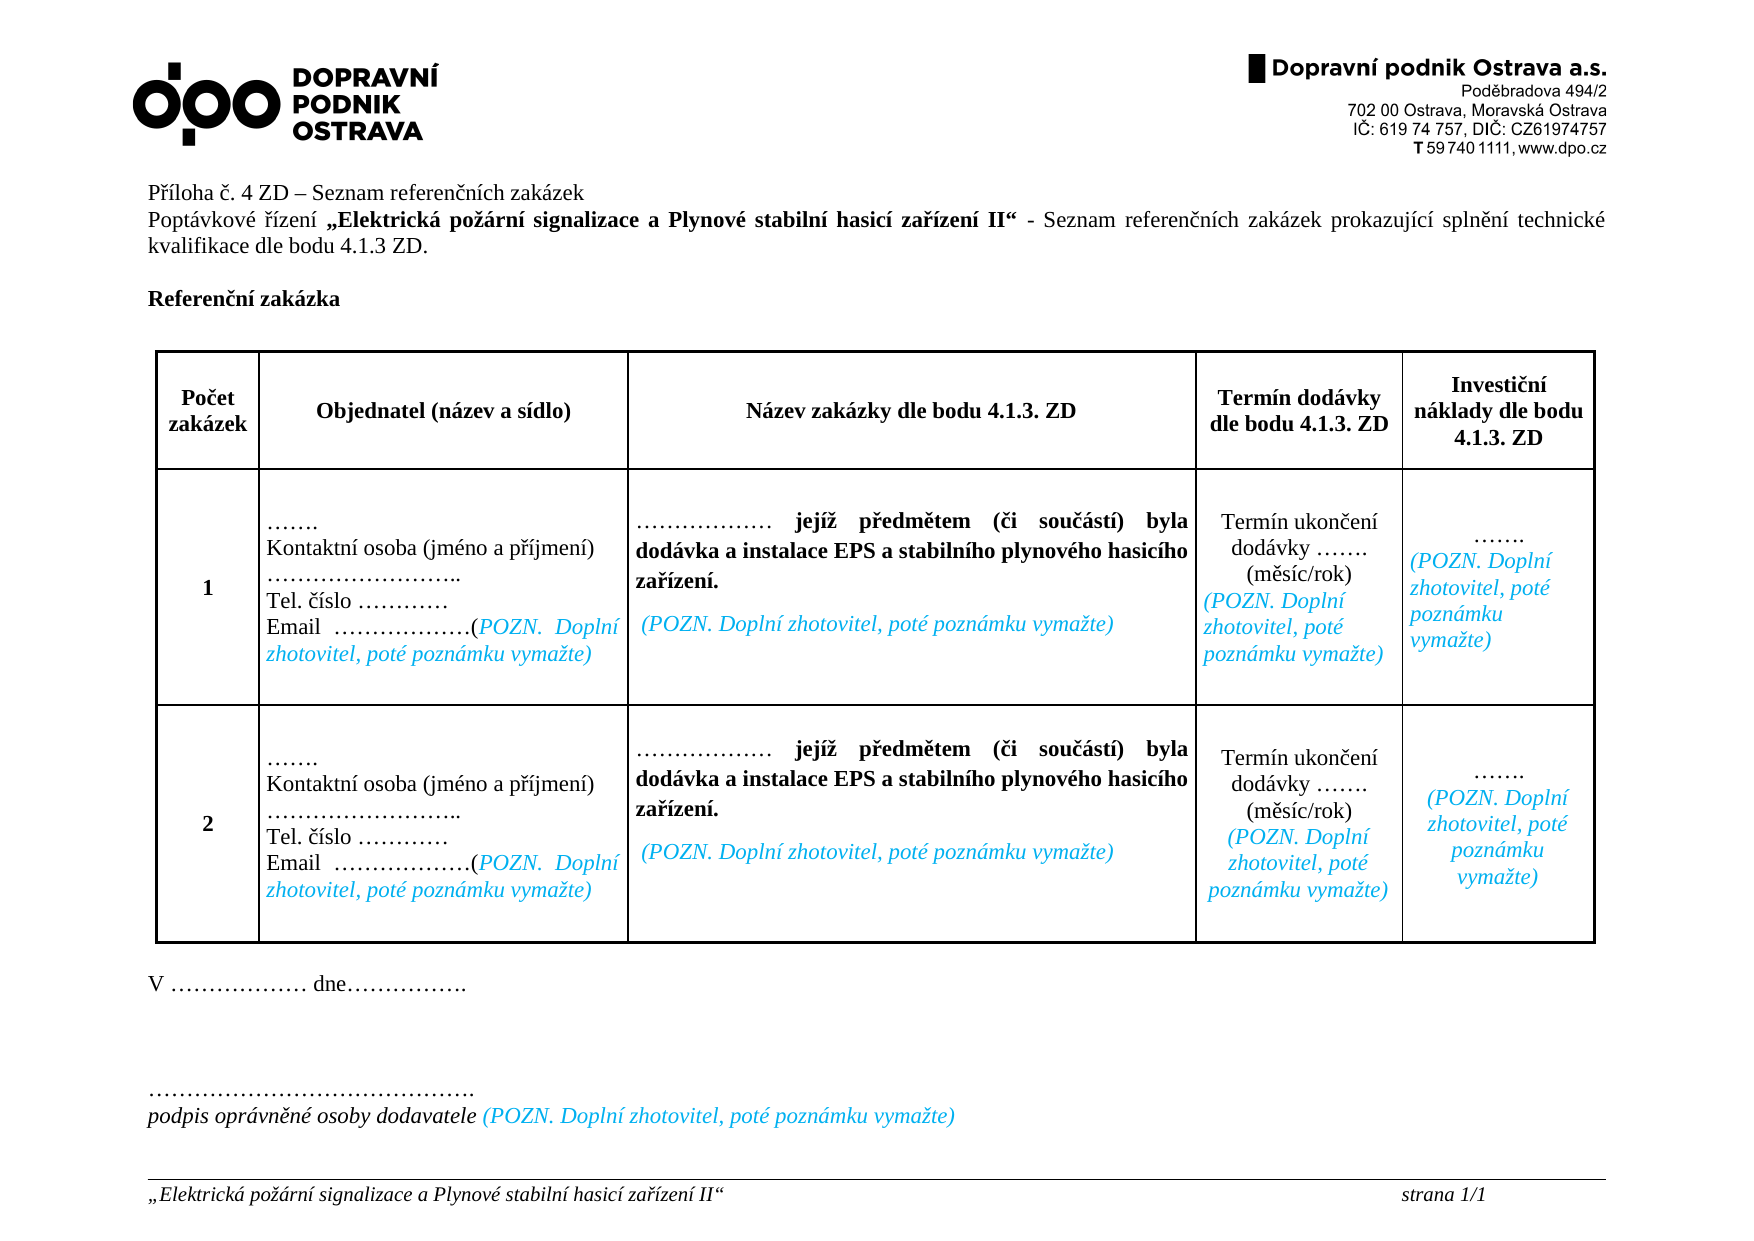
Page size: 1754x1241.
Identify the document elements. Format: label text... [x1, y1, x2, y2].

table_cell ……. Kontaktní osoba (jméno a příjmení) …………………….. Tel. číslo ………… Email ………………(POZN. Doplní zhotovitel, poté poznámku vymažte) [260, 706, 627, 941]
text ……………………………………. [148, 1075, 1606, 1102]
picture [1248, 54, 1607, 157]
table_cell ……. (POZN. Doplní zhotovitel, poté poznámku vymažte) [1403, 470, 1593, 704]
table_cell ……………… jejíž předmětem (či součástí) byla dodávka a instalace EPS a stabilního plynového hasicího zařízení. (POZN. Doplní zhotovitel, poté poznámku vymažte) [629, 470, 1195, 704]
text podpis oprávněné osoby dodavatele (POZN. Doplní zhotovitel, poté poznámku vymažte) [148, 1102, 1606, 1128]
subtitle Referenční zakázka [148, 285, 1606, 311]
subtitle V ……………… dne……………. [148, 970, 1606, 996]
table_header Investiční náklady dle bodu 4.1.3. ZD [1403, 353, 1593, 468]
table_cell ……. Kontaktní osoba (jméno a příjmení) …………………….. Tel. číslo ………… Email ………………(POZN. Doplní zhotovitel, poté poznámku vymažte) [260, 470, 627, 704]
table_cell Termín ukončení dodávky ……. (měsíc/rok) (POZN. Doplní zhotovitel, poté poznámku vymažte) [1197, 470, 1402, 704]
table_header Termín dodávky dle bodu 4.1.3. ZD [1197, 353, 1402, 468]
subtitle Poptávkové řízení „Elektrická požární signalizace a Plynové stabilní hasicí zařízení II“ - Seznam referenčních zakázek prokazující splnění technické kvalifikace dle bodu 4.1.3 ZD. [148, 206, 1606, 258]
table_header Objednatel (název a sídlo) [260, 353, 627, 468]
text Příloha č. 4 ZD – Seznam referenčních zakázek [148, 179, 1606, 206]
table_cell 2 [158, 706, 258, 941]
table_cell 1 [158, 470, 258, 704]
table_cell Termín ukončení dodávky ……. (měsíc/rok) (POZN. Doplní zhotovitel, poté poznámku vymažte) [1197, 706, 1402, 941]
picture [132, 62, 439, 146]
table_cell ……………… jejíž předmětem (či součástí) byla dodávka a instalace EPS a stabilního plynového hasicího zařízení. (POZN. Doplní zhotovitel, poté poznámku vymažte) [629, 706, 1195, 941]
table_cell ……. (POZN. Doplní zhotovitel, poté poznámku vymažte) [1403, 706, 1593, 941]
table_header Počet zakázek [158, 353, 258, 468]
table_header Název zakázky dle bodu 4.1.3. ZD [629, 353, 1195, 468]
